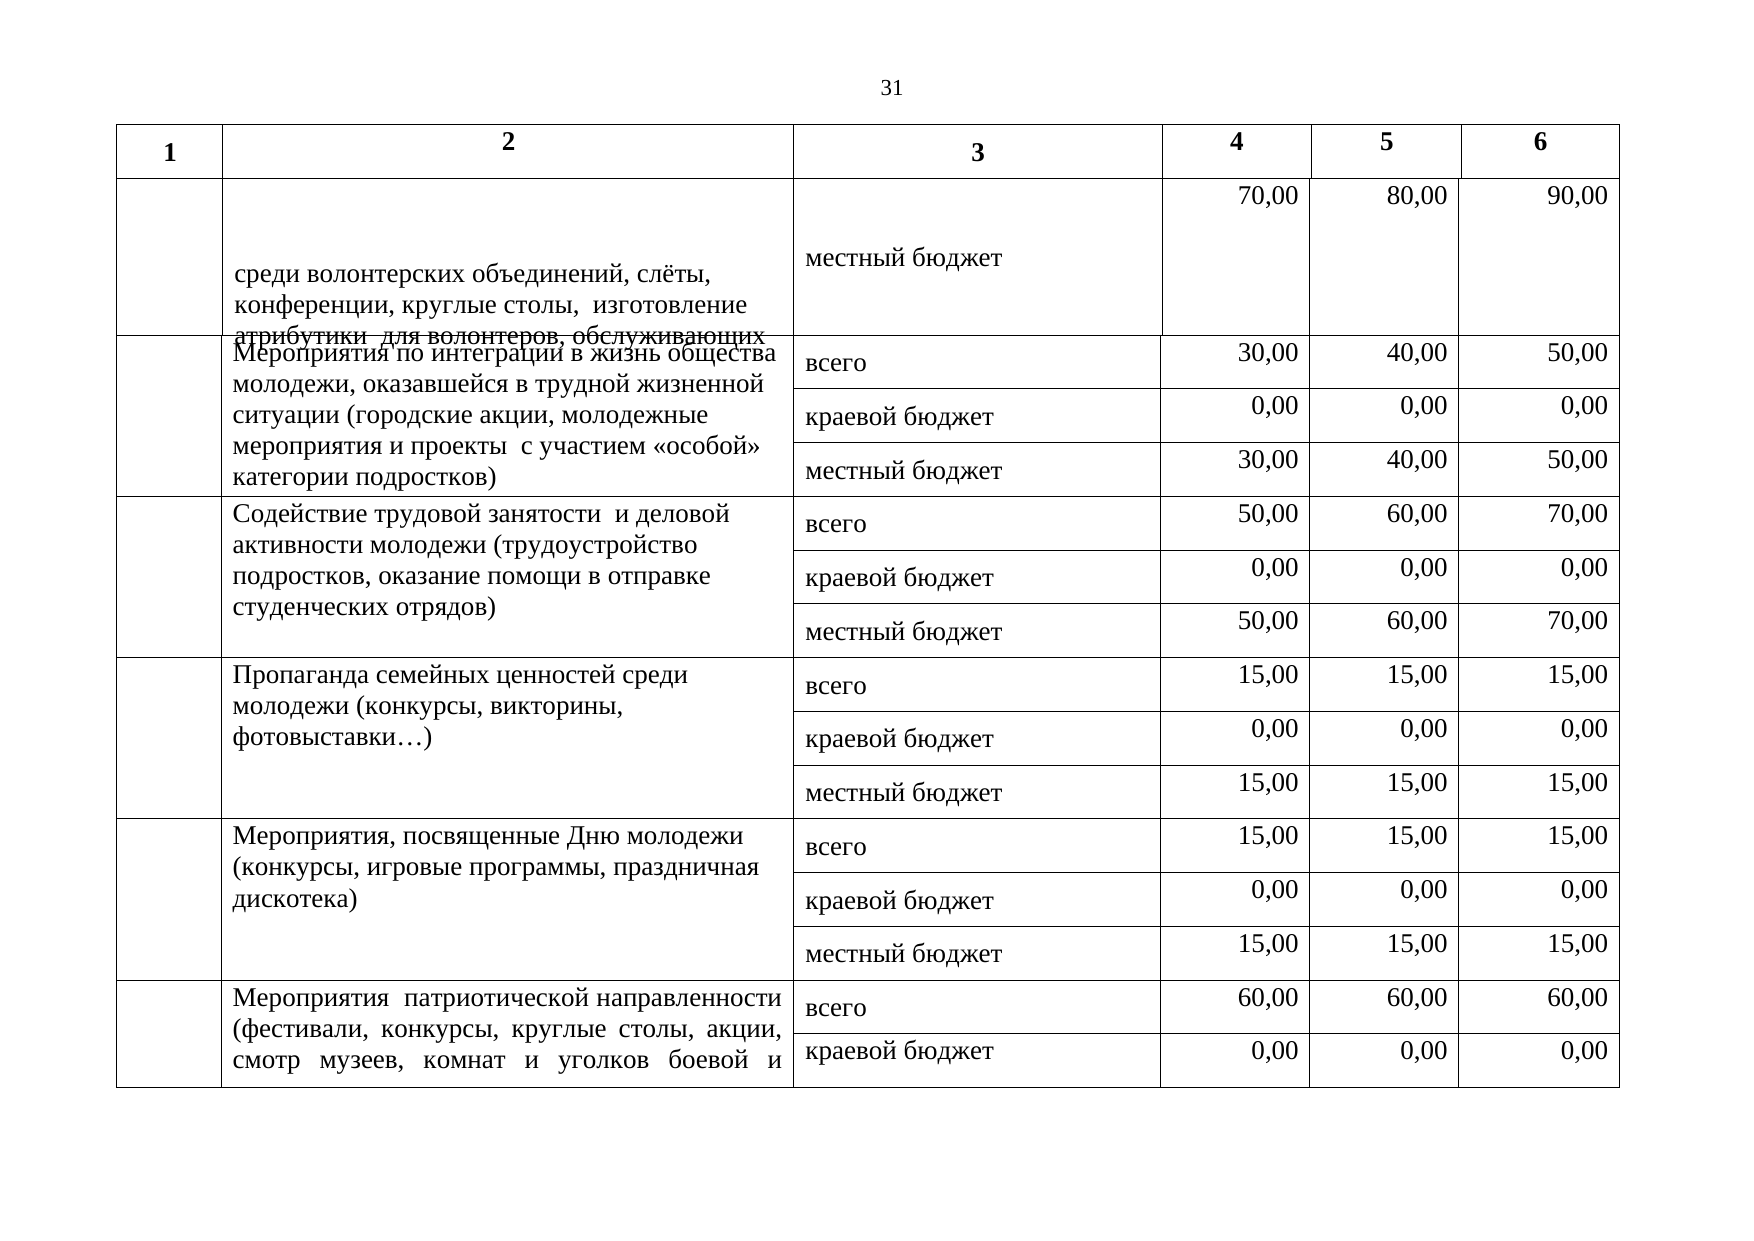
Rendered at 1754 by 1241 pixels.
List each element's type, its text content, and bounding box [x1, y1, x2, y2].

table_cell [117, 819, 221, 979]
table_cell 30,00 [1161, 443, 1309, 496]
table_cell 60,00 [1310, 981, 1458, 1033]
table_cell 0,00 [1310, 389, 1458, 442]
table_cell 0,00 [1161, 1034, 1309, 1087]
table_cell местный бюджет [794, 179, 1162, 334]
table_cell 80,00 [1310, 179, 1458, 334]
table_cell краевой бюджет [794, 1034, 1160, 1087]
table_cell 0,00 [1161, 389, 1309, 442]
table_cell краевой бюджет [794, 389, 1160, 442]
table_cell 0,00 [1310, 712, 1458, 764]
table_cell 0,00 [1459, 712, 1619, 764]
table_cell 15,00 [1310, 927, 1458, 979]
table_cell 60,00 [1310, 604, 1458, 657]
table_cell 15,00 [1310, 766, 1458, 818]
table_cell 15,00 [1161, 766, 1309, 818]
table_cell [117, 336, 221, 496]
table_cell 50,00 [1161, 497, 1309, 549]
table_header 4 [1163, 125, 1311, 178]
table_cell 50,00 [1161, 604, 1309, 657]
table_cell Пропаганда семейных ценностей среди молодежи (конкурсы, викторины, фотовыставки…) [222, 658, 793, 818]
table_cell 70,00 [1459, 497, 1619, 549]
table_cell местный бюджет [794, 604, 1160, 657]
table_cell 15,00 [1161, 819, 1309, 872]
table_cell краевой бюджет [794, 551, 1160, 603]
table_cell краевой бюджет [794, 873, 1160, 926]
table_cell 50,00 [1459, 443, 1619, 496]
table_cell всего [794, 658, 1160, 711]
table_cell 0,00 [1459, 389, 1619, 442]
table_cell 0,00 [1459, 873, 1619, 926]
table_cell 15,00 [1459, 927, 1619, 979]
table_cell 40,00 [1310, 443, 1458, 496]
table_cell Мероприятия по интеграции в жизнь общества молодежи, оказавшейся в трудной жизненной ситуации (городские акции, молодежные мероприятия и проекты с участием «особой» категории подростков) [222, 336, 793, 496]
table_cell 15,00 [1310, 658, 1458, 711]
table_cell 90,00 [1459, 179, 1619, 334]
table_cell 60,00 [1161, 981, 1309, 1033]
table_cell 15,00 [1459, 819, 1619, 872]
table_cell 15,00 [1459, 658, 1619, 711]
table_header 6 [1462, 125, 1619, 178]
table_header 2 [223, 125, 793, 178]
table_cell местный бюджет [794, 443, 1160, 496]
table_cell 0,00 [1310, 1034, 1458, 1087]
table_cell 0,00 [1310, 551, 1458, 603]
table_cell 15,00 [1161, 658, 1309, 711]
table_cell 15,00 [1161, 927, 1309, 979]
table_cell 60,00 [1310, 497, 1458, 549]
table_cell Мероприятия патриотической направленности (фестивали, конкурсы, круглые столы, акции, смотр музеев, комнат и уголков боевой и трудовой Славы, благотворительные марафоны, вручение паспортов) [222, 981, 793, 1087]
table_cell местный бюджет [794, 766, 1160, 818]
table_cell 15,00 [1310, 819, 1458, 872]
table_cell всего [794, 336, 1160, 388]
table_cell 70,00 [1163, 179, 1309, 334]
table_cell всего [794, 497, 1160, 549]
table_cell местный бюджет [794, 927, 1160, 979]
table_cell 0,00 [1161, 712, 1309, 764]
table_cell 0,00 [1459, 1034, 1619, 1087]
table_cell 50,00 [1459, 336, 1619, 388]
table_cell 60,00 [1459, 981, 1619, 1033]
table_cell 70,00 [1459, 604, 1619, 657]
table_cell 0,00 [1161, 873, 1309, 926]
table_cell 15,00 [1459, 766, 1619, 818]
table_cell Мероприятия, посвященные Дню молодежи (конкурсы, игровые программы, праздничная дискотека) [222, 819, 793, 979]
table_cell 30,00 [1161, 336, 1309, 388]
table_header 3 [794, 125, 1162, 178]
table_cell всего [794, 981, 1160, 1033]
table_cell Содействие трудовой занятости и деловой активности молодежи (трудоустройство подростков, оказание помощи в отправке студенческих отрядов) [222, 497, 793, 657]
table_cell 40,00 [1310, 336, 1458, 388]
table_cell всего [794, 819, 1160, 872]
table_header 1 [117, 125, 222, 178]
table_cell 0,00 [1161, 551, 1309, 603]
table_cell [117, 658, 221, 818]
table_cell [117, 497, 221, 657]
table_cell 0,00 [1310, 873, 1458, 926]
table_cell 0,00 [1459, 551, 1619, 603]
table_cell краевой бюджет [794, 712, 1160, 764]
table_cell [117, 981, 221, 1087]
table_header 5 [1312, 125, 1461, 178]
